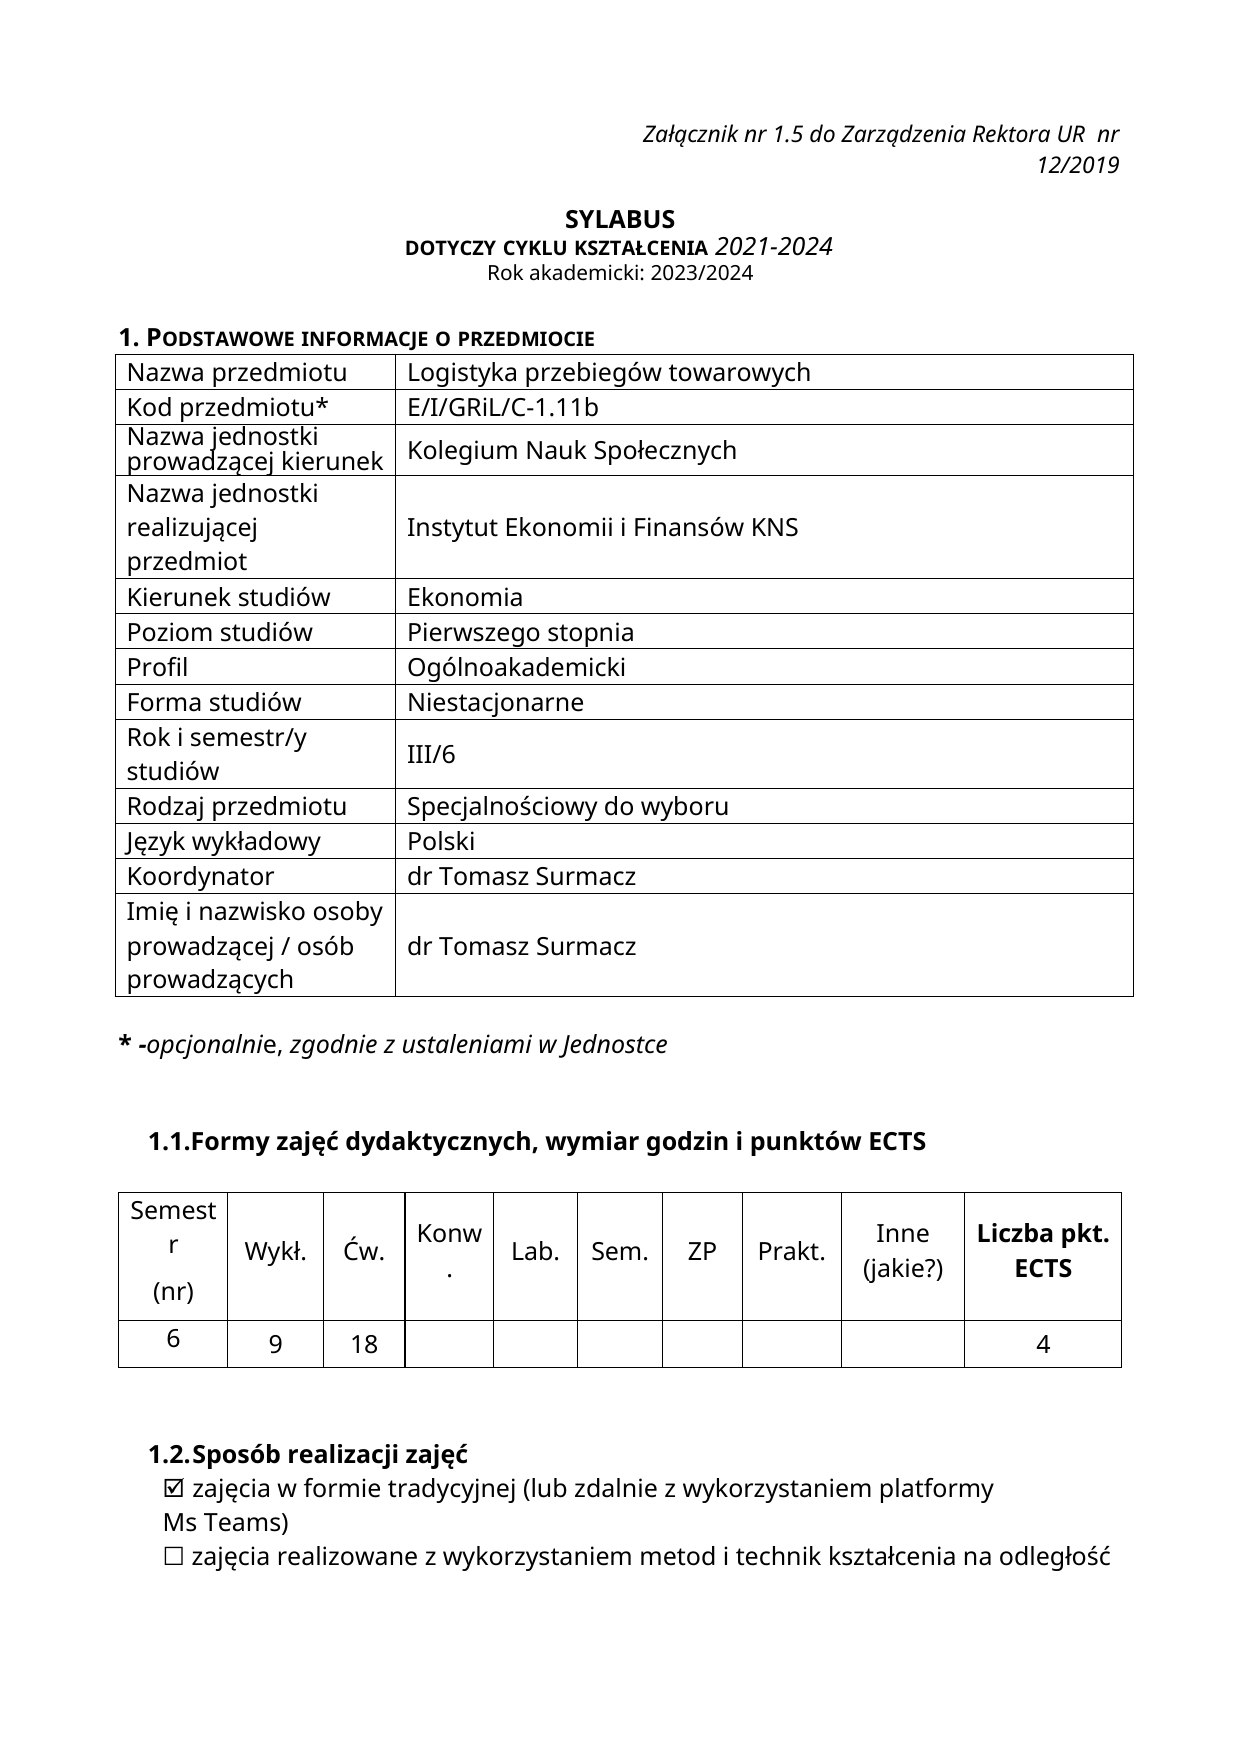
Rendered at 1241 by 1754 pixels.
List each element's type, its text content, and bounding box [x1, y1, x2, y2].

table_cell Kierunek studiów [116, 579, 395, 613]
table_cell Kolegium Nauk Społecznych [396, 425, 1133, 475]
table_cell Rodzaj przedmiotu [116, 789, 395, 823]
table_header Konw. [406, 1193, 493, 1320]
table_cell Specjalnościowy do wyboru [396, 789, 1133, 823]
table_header ZP [663, 1193, 742, 1320]
table_cell Profil [116, 649, 395, 683]
table_header Lab. [494, 1193, 577, 1320]
text 1. Podstawowe informacje o przedmiocie [118, 319, 1122, 354]
table_header Nazwa przedmiotu [116, 355, 395, 389]
text dotyczy cyklu kształcenia 2021-2024 [118, 236, 1122, 261]
table_cell dr Tomasz Surmacz [396, 894, 1133, 996]
table_header Wykł. [228, 1193, 323, 1320]
table_cell E/I/GRiL/C-1.11b [396, 390, 1133, 424]
text 1.2. Sposób realizacji zajęć [148, 1436, 1122, 1471]
table_cell Imię i nazwisko osoby prowadzącej / osób prowadzących [116, 894, 395, 996]
table_cell Ekonomia [396, 579, 1133, 613]
table_cell 9 [228, 1321, 323, 1367]
table_cell 6 [119, 1321, 227, 1367]
table_cell Pierwszego stopnia [396, 614, 1133, 648]
table_header Prakt. [743, 1193, 841, 1320]
table_header Sem. [578, 1193, 662, 1320]
table_cell Kod przedmiotu* [116, 390, 395, 424]
table_cell Nazwa jednostki prowadzącej kierunek [116, 425, 395, 475]
table_cell Nazwa jednostki realizującej przedmiot [116, 476, 395, 578]
table_header Ćw. [324, 1193, 404, 1320]
table_cell III/6 [396, 720, 1133, 788]
table_cell [743, 1321, 841, 1367]
table_header Semestr (nr) [119, 1193, 227, 1320]
table_cell Polski [396, 824, 1133, 858]
table_cell [406, 1321, 493, 1367]
table_cell [578, 1321, 662, 1367]
table_cell 18 [324, 1321, 404, 1367]
text Załącznik nr 1.5 do Zarządzenia Rektora UR nr 12/2019 [118, 118, 1122, 181]
table_header Liczba pkt. ECTS [965, 1193, 1121, 1320]
table_header Logistyka przebiegów towarowych [396, 355, 1133, 389]
table_cell Rok i semestr/y studiów [116, 720, 395, 788]
table_cell 4 [965, 1321, 1121, 1367]
text ☐ zajęcia realizowane z wykorzystaniem metod i technik kształcenia na odległość [162, 1539, 1122, 1573]
text 1.1.Formy zajęć dydaktycznych, wymiar godzin i punktów ECTS [148, 1124, 1122, 1158]
text * -opcjonalnie, zgodnie z ustaleniami w Jednostce [118, 1026, 1122, 1061]
table_cell Koordynator [116, 859, 395, 893]
table_cell [663, 1321, 742, 1367]
text SYLABUS [118, 201, 1122, 236]
table_cell Niestacjonarne [396, 685, 1133, 718]
table_cell dr Tomasz Surmacz [396, 859, 1133, 893]
text zajęcia w formie tradycyjnej (lub zdalnie z wykorzystaniem platformy Ms Teams) [162, 1471, 1122, 1539]
table_cell Instytut Ekonomii i Finansów KNS [396, 476, 1133, 578]
table_header Inne (jakie?) [842, 1193, 964, 1320]
table_cell Forma studiów [116, 685, 395, 718]
table_cell [842, 1321, 964, 1367]
table_cell Poziom studiów [116, 614, 395, 648]
table_cell Ogólnoakademicki [396, 649, 1133, 683]
table_cell Język wykładowy [116, 824, 395, 858]
table_cell [494, 1321, 577, 1367]
text Rok akademicki: 2023/2024 [118, 261, 1122, 286]
